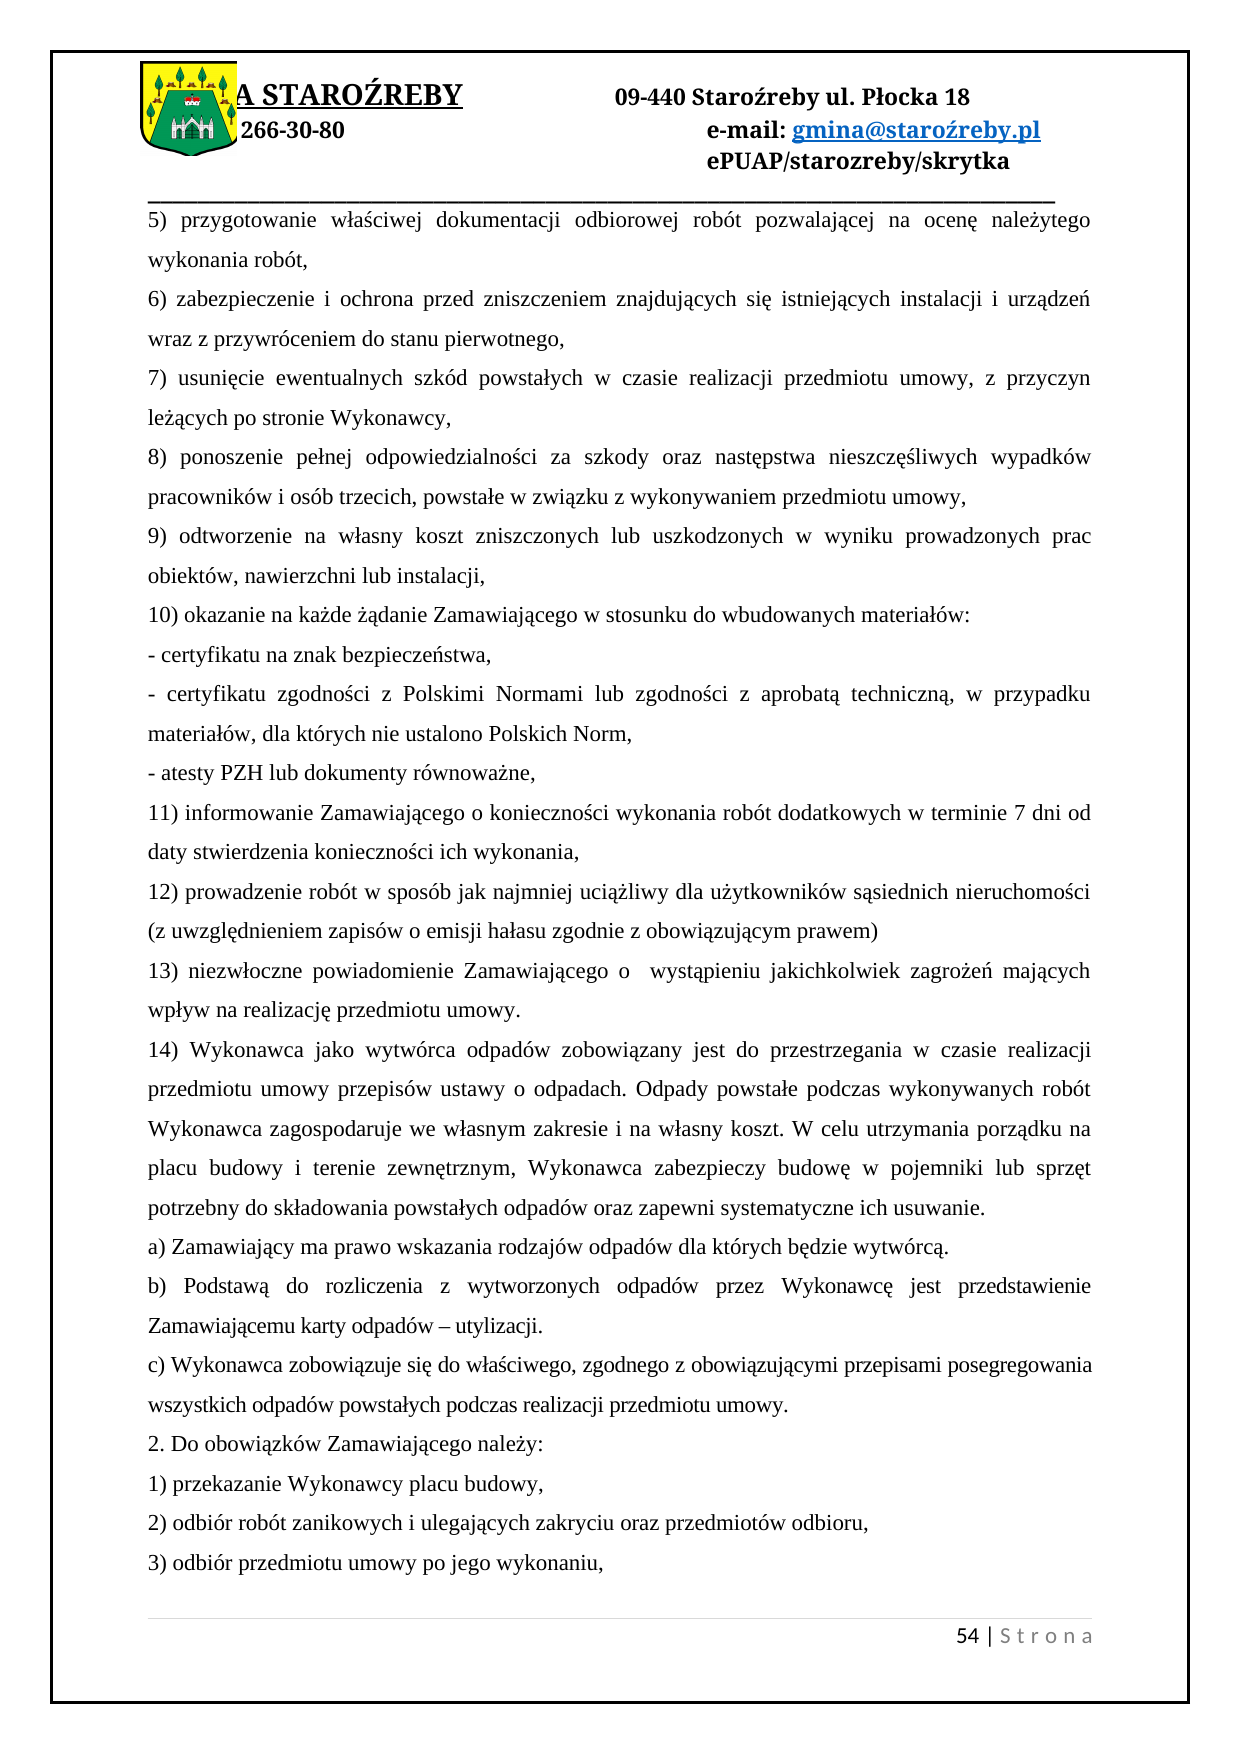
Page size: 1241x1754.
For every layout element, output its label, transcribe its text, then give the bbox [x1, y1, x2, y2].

picture [140, 61, 237, 156]
text 9) odtworzenie na własny koszt zniszczonych lub uszkodzonych w wyniku prowadzonych prac obiektów, nawierzchni lub instalacji, [148, 522, 1092, 588]
text 13) niezwłoczne powiadomienie Zamawiającego o wystąpieniu jakichkolwiek zagrożeń mających wpływ na realizację przedmiotu umowy. [148, 957, 1092, 1022]
text 10) okazanie na każde żądanie Zamawiającego w stosunku do wbudowanych materiałów: [148, 601, 1092, 628]
text 6) zabezpieczenie i ochrona przed zniszczeniem znajdujących się istniejących instalacji i urządzeń wraz z przywróceniem do stanu pierwotnego, [148, 286, 1092, 351]
text 14) Wykonawca jako wytwórca odpadów zobowiązany jest do przestrzegania w czasie realizacji przedmiotu umowy przepisów ustawy o odpadach. Odpady powstałe podczas wykonywanych robót Wykonawca zagospodaruje we własnym zakresie i na własny koszt. W celu utrzymania porządku na placu budowy i terenie zewnętrznym, Wykonawca zabezpieczy budowę w pojemniki lub sprzęt potrzebny do składowania powstałych odpadów oraz zapewni systematyczne ich usuwanie. [148, 1036, 1092, 1220]
text c) Wykonawca zobowiązuje się do właściwego, zgodnego z obowiązującymi przepisami posegregowania wszystkich odpadów powstałych podczas realizacji przedmiotu umowy. [148, 1351, 1092, 1417]
text 1) przekazanie Wykonawcy placu budowy, [148, 1470, 1092, 1496]
text 8) ponoszenie pełnej odpowiedzialności za szkody oraz następstwa nieszczęśliwych wypadków pracowników i osób trzecich, powstałe w związku z wykonywaniem przedmiotu umowy, [148, 443, 1092, 509]
text 7) usunięcie ewentualnych szkód powstałych w czasie realizacji przedmiotu umowy, z przyczyn leżących po stronie Wykonawcy, [148, 364, 1092, 430]
text 2. Do obowiązków Zamawiającego należy: [148, 1430, 1092, 1457]
text 11) informowanie Zamawiającego o konieczności wykonania robót dodatkowych w terminie 7 dni od daty stwierdzenia konieczności ich wykonania, [148, 799, 1092, 864]
text 2) odbiór robót zanikowych i ulegających zakryciu oraz przedmiotów odbioru, [148, 1509, 1092, 1536]
text - atesty PZH lub dokumenty równoważne, [148, 759, 1092, 786]
text a) Zamawiający ma prawo wskazania rodzajów odpadów dla których będzie wytwórcą. [148, 1233, 1092, 1259]
text b) Podstawą do rozliczenia z wytworzonych odpadów przez Wykonawcę jest przedstawienie Zamawiającemu karty odpadów – utylizacji. [148, 1272, 1092, 1338]
text - certyfikatu na znak bezpieczeństwa, [148, 641, 1092, 667]
text 3) odbiór przedmiotu umowy po jego wykonaniu, [148, 1549, 1092, 1575]
text - certyfikatu zgodności z Polskimi Normami lub zgodności z aprobatą techniczną, w przypadku materiałów, dla których nie ustalono Polskich Norm, [148, 680, 1092, 746]
text 12) prowadzenie robót w sposób jak najmniej uciążliwy dla użytkowników sąsiednich nieruchomości (z uwzględnieniem zapisów o emisji hałasu zgodnie z obowiązującym prawem) [148, 878, 1092, 943]
text 5) przygotowanie właściwej dokumentacji odbiorowej robót pozwalającej na ocenę należytego wykonania robót, [148, 207, 1092, 272]
